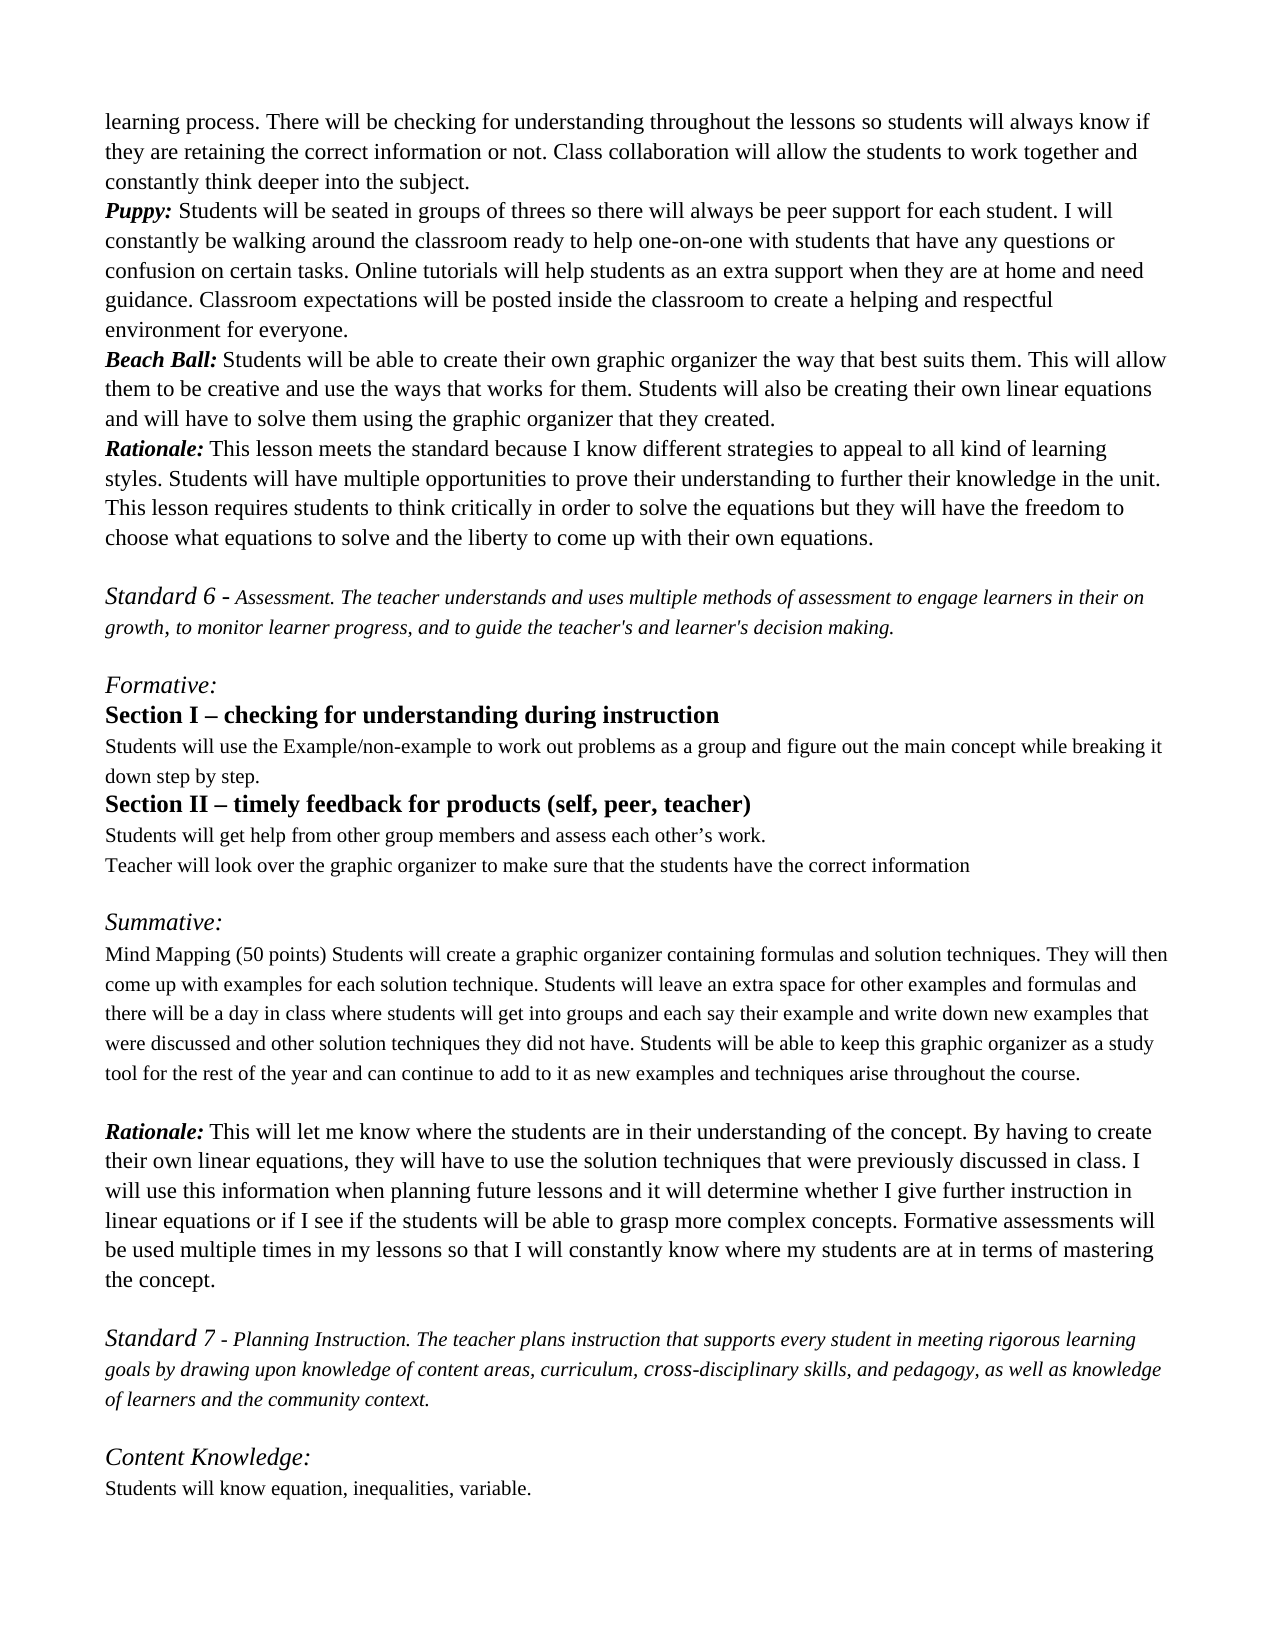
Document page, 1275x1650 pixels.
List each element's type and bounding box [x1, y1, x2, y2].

text [105, 105, 1170, 1530]
